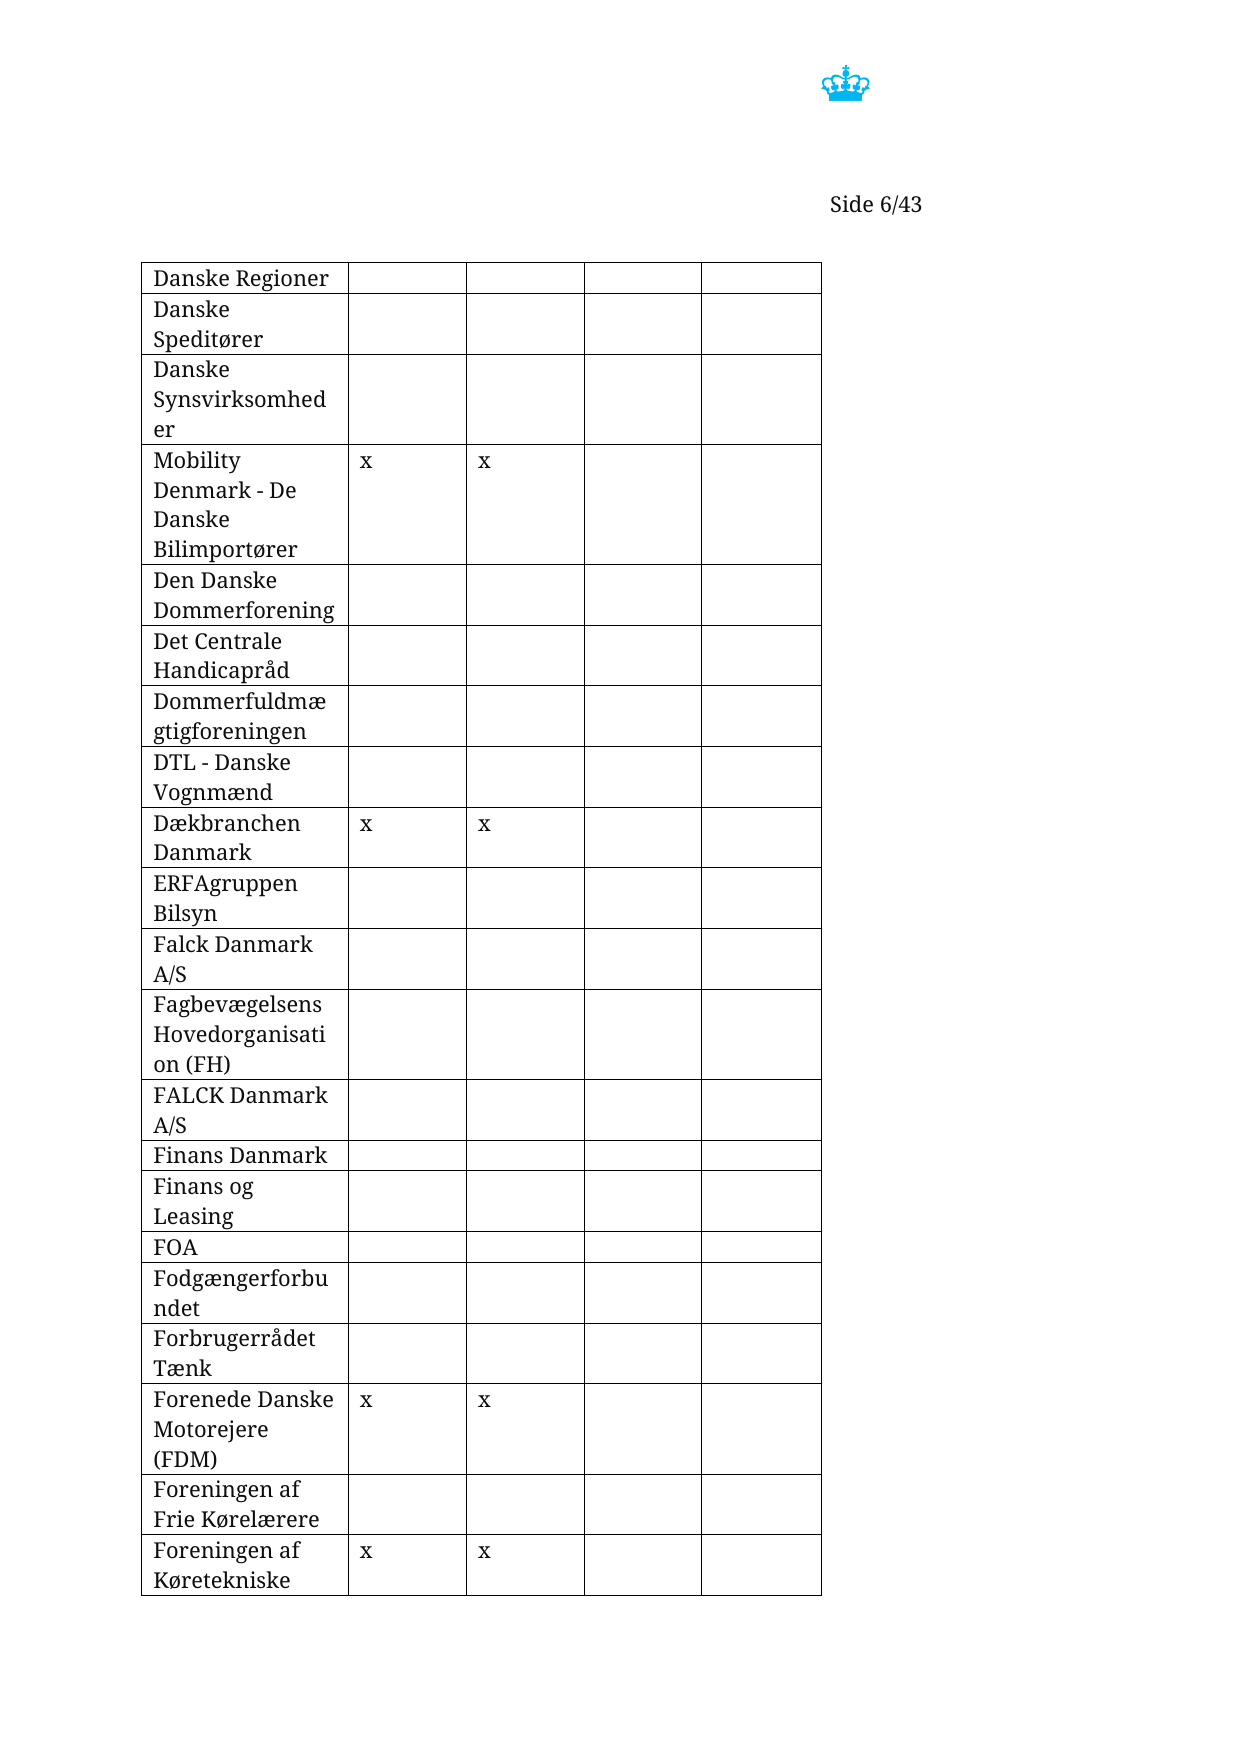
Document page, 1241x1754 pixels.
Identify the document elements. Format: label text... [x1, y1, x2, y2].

table_cell [702, 747, 821, 807]
table_cell [349, 1232, 466, 1262]
table_cell [467, 1475, 584, 1534]
table_cell [467, 263, 584, 293]
table_cell Mobility Denmark - De Danske Bilimportører [142, 445, 348, 564]
table_cell [349, 565, 466, 625]
table_cell Dækbranchen Danmark [142, 808, 348, 867]
table_cell [585, 565, 701, 625]
table_cell [585, 1232, 701, 1262]
table_cell x [349, 1535, 466, 1595]
table_cell [349, 355, 466, 444]
table_cell [585, 294, 701, 353]
table_cell Dommerfuldmægtigforeningen [142, 686, 348, 746]
table_cell [467, 1171, 584, 1231]
table_cell [585, 445, 701, 564]
table_cell [349, 747, 466, 807]
table_cell [702, 1535, 821, 1595]
picture [862, 90, 870, 101]
table_cell [467, 355, 584, 444]
table_cell [585, 1263, 701, 1322]
table_cell [349, 1171, 466, 1231]
table_cell [467, 565, 584, 625]
table_cell x [349, 808, 466, 867]
table_cell [585, 1171, 701, 1231]
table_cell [142, 1535, 348, 1595]
table_cell Den Danske Dommerforening [142, 565, 348, 625]
table_cell Fodgængerforbundet [142, 1263, 348, 1322]
table_cell [585, 868, 701, 928]
table_cell [349, 990, 466, 1079]
table_cell [349, 1141, 466, 1170]
table_cell [349, 1475, 466, 1534]
table_cell [702, 808, 821, 867]
table_cell [702, 1080, 821, 1139]
table_cell Falck Danmark A/S [142, 929, 348, 988]
table_cell Det Centrale Handicapråd [142, 626, 348, 685]
table_cell [467, 1141, 584, 1170]
table_cell [585, 1324, 701, 1383]
table_cell x [467, 445, 584, 564]
table_cell [467, 1232, 584, 1262]
table_cell Danske Speditører [142, 294, 348, 353]
table_cell [585, 1080, 701, 1139]
table_cell [467, 747, 584, 807]
table_cell Forbrugerrådet Tænk [142, 1324, 348, 1383]
table_cell [585, 1535, 701, 1595]
table_cell [702, 565, 821, 625]
picture [821, 65, 844, 80]
table_cell [702, 1384, 821, 1473]
table_cell x [467, 1535, 584, 1595]
table_cell [349, 294, 466, 353]
table_cell [467, 1080, 584, 1139]
table_cell [585, 1384, 701, 1473]
table_cell DTL - Danske Vognmænd [142, 747, 348, 807]
picture [834, 78, 843, 91]
table_cell x [467, 808, 584, 867]
table_cell [702, 1475, 821, 1534]
table_cell [702, 929, 821, 988]
table_cell [585, 1141, 701, 1170]
picture [821, 90, 828, 101]
table_cell Fagbevægelsens Hovedorganisation (FH) [142, 990, 348, 1079]
table_cell [585, 263, 701, 293]
table_cell [467, 1324, 584, 1383]
picture [849, 78, 858, 91]
table_cell [702, 1141, 821, 1170]
table_cell [467, 1263, 584, 1322]
table_cell [349, 263, 466, 293]
table_cell FOA [142, 1232, 348, 1262]
table_cell [702, 263, 821, 293]
table_cell Finans og Leasing [142, 1171, 348, 1231]
table_cell x [349, 445, 466, 564]
picture [860, 80, 867, 87]
table_cell FALCK Danmark A/S [142, 1080, 348, 1139]
table_cell [467, 868, 584, 928]
table_cell [702, 445, 821, 564]
table_cell [585, 686, 701, 746]
table_cell [585, 626, 701, 685]
picture [848, 65, 870, 79]
table_cell [349, 1263, 466, 1322]
table_cell [349, 1080, 466, 1139]
table_cell x [349, 1384, 466, 1473]
table_cell [467, 686, 584, 746]
table_cell [702, 686, 821, 746]
table_cell [467, 294, 584, 353]
table_cell [702, 1263, 821, 1322]
table_cell [467, 929, 584, 988]
table_cell Foreningen af Frie Kørelærere [142, 1475, 348, 1534]
table_cell [349, 626, 466, 685]
table_cell Forenede Danske Motorejere (FDM) [142, 1384, 348, 1473]
table_cell [585, 747, 701, 807]
table_cell [585, 1475, 701, 1534]
table_cell ERFAgruppen Bilsyn [142, 868, 348, 928]
table_cell [467, 990, 584, 1079]
table_cell [349, 686, 466, 746]
table_cell [349, 929, 466, 988]
table_cell [702, 294, 821, 353]
table_cell [702, 1324, 821, 1383]
table_cell [585, 355, 701, 444]
table_cell [702, 1232, 821, 1262]
table_cell [702, 355, 821, 444]
table_cell [349, 868, 466, 928]
table_cell [702, 990, 821, 1079]
table_cell Danske Regioner [142, 263, 348, 293]
table_cell [585, 808, 701, 867]
table_cell [467, 626, 584, 685]
table_cell x [467, 1384, 584, 1473]
table_cell Finans Danmark [142, 1141, 348, 1170]
table_cell [585, 929, 701, 988]
table_cell [585, 990, 701, 1079]
table_cell [702, 868, 821, 928]
table_cell [349, 1324, 466, 1383]
table_cell [702, 626, 821, 685]
picture [825, 80, 831, 87]
table_cell [702, 1171, 821, 1231]
table_cell Danske Synsvirksomheder [142, 355, 348, 444]
